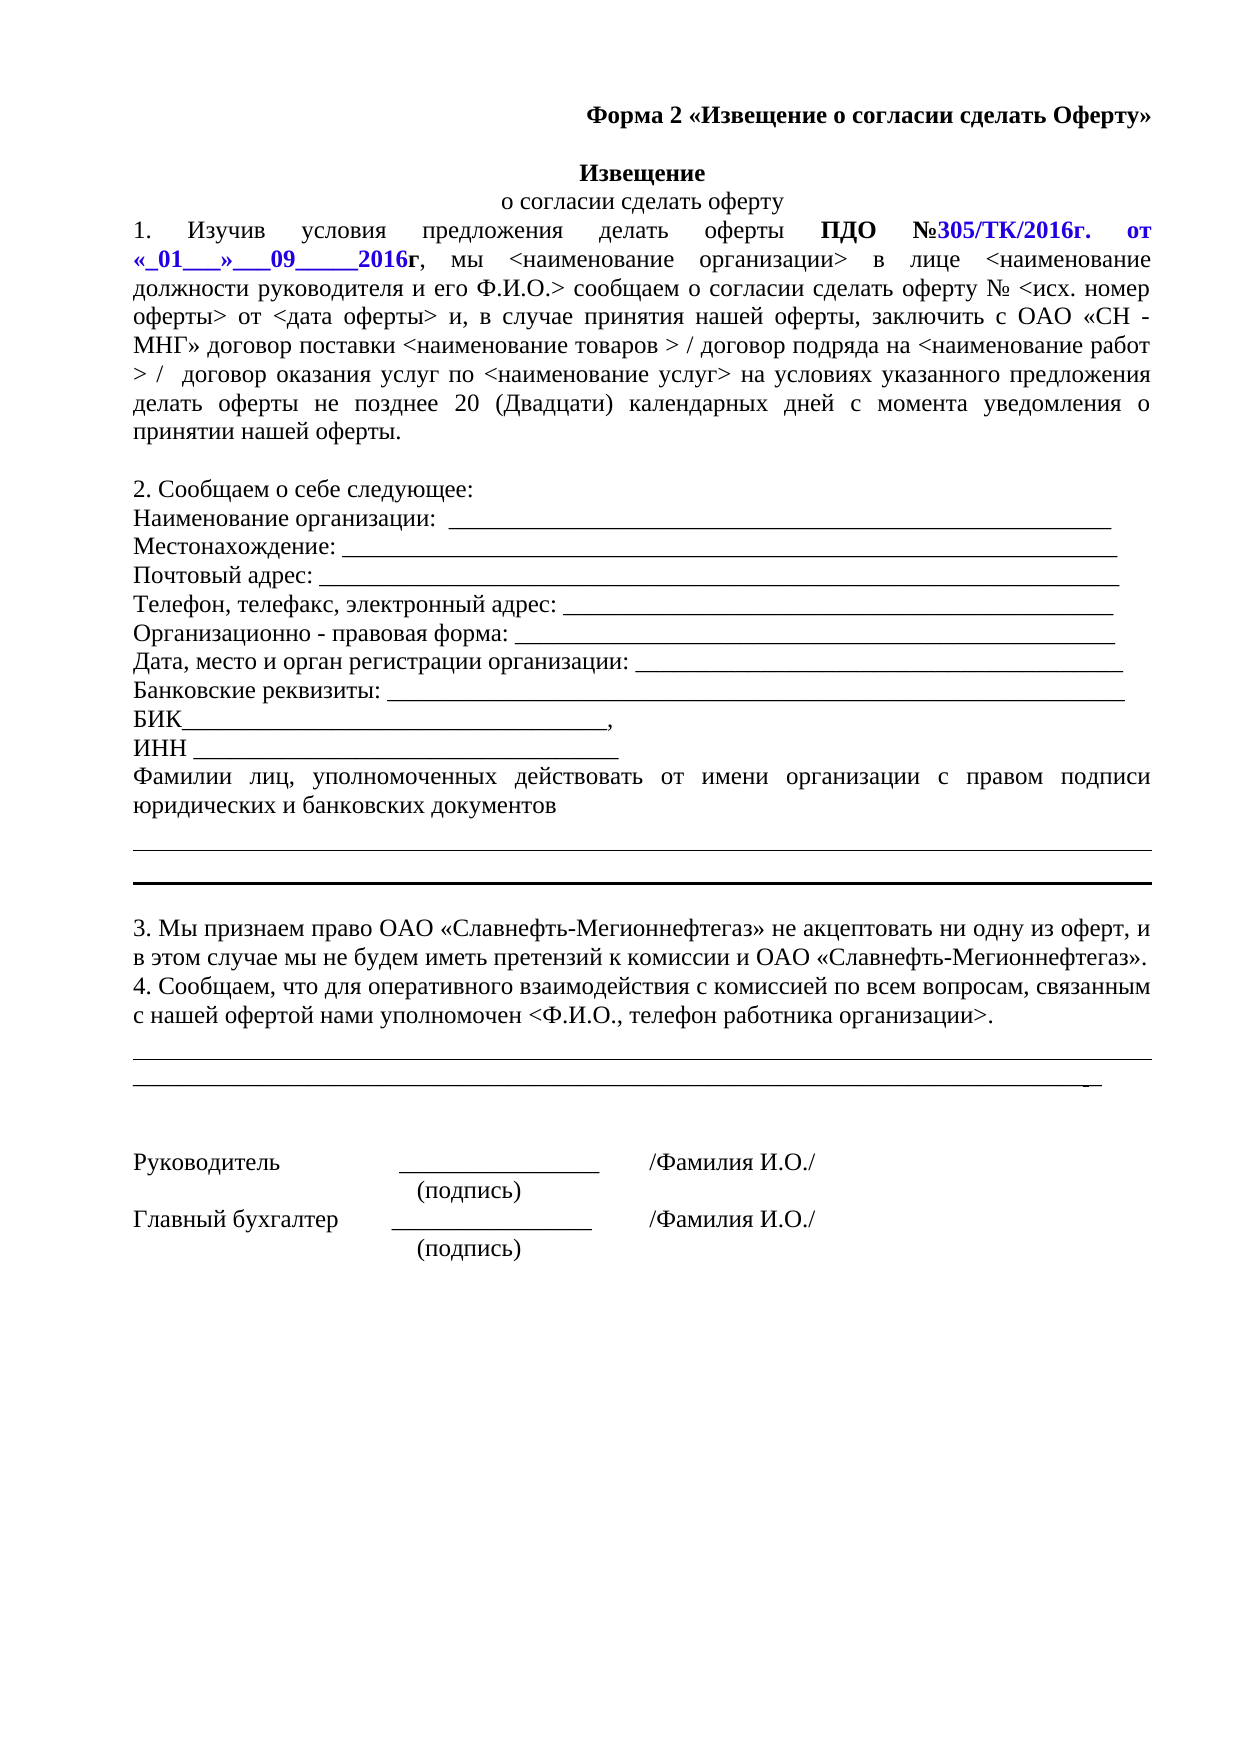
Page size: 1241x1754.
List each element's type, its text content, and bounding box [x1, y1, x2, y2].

text Дата, место и орган регистрации организации: _______________________________________ [133, 646, 1152, 675]
text 4. Сообщаем, что для оперативного взаимодействия с комиссией по всем вопросам, связанным с нашей офертой нами уполномочен <Ф.И.О., телефон работника организации>. [133, 971, 1152, 1028]
text 1. Изучив условия предложения делать оферты ПДО №305/ТК/2016г. от «_01___»___09_____2016г, мы <наименование организации> в лице <наименование должности руководителя и его Ф.И.О.> сообщаем о согласии сделать оферту № <исх. номер оферты> от <дата оферты> и, в случае принятия нашей оферты, заключить с ОАО «СН - МНГ» договор поставки <наименование товаров > / договор подряда на <наименование работ > / договор оказания услуг по <наименование услуг> на условиях указанного предложения делать оферты не позднее 20 (Двадцати) календарных дней с момента уведомления о принятии нашей оферты. [133, 215, 1152, 445]
text ИНН __________________________________ [133, 733, 1152, 761]
text Организационно - правовая форма: ________________________________________________ [133, 618, 1152, 646]
text Главный бухгалтер ________________ /Фамилия И.О./ [133, 1204, 1152, 1233]
text Банковские реквизиты: ___________________________________________________________ [133, 675, 1152, 704]
text 2. Сообщаем о себе следующее: [133, 474, 1152, 503]
text Руководитель ________________ /Фамилия И.О./ [133, 1147, 1152, 1175]
text Фамилии лиц, уполномоченных действовать от имени организации с правом подписи юридических и банковских документов [133, 761, 1152, 819]
text 3. Мы признаем право ОАО «Славнефть-Мегионнефтегаз» не акцептовать ни одну из оферт, и в этом случае мы не будем иметь претензий к комиссии и ОАО «Славнефть-Мегионнефтегаз». [133, 913, 1152, 971]
text (подпись) [133, 1233, 1152, 1262]
text Почтовый адрес: ________________________________________________________________ [133, 560, 1152, 589]
text о согласии сделать оферту [133, 186, 1152, 215]
text БИК__________________________________, [133, 704, 1152, 733]
text (подпись) [133, 1175, 1152, 1204]
text Телефон, телефакс, электронный адрес: ____________________________________________ [133, 589, 1152, 618]
text ____________________________________________________________________________ _ [133, 1060, 1152, 1089]
text Форма 2 «Извещение о согласии сделать Оферту» [133, 100, 1152, 129]
text Извещение [133, 158, 1152, 186]
text Наименование организации: _____________________________________________________ [133, 503, 1152, 531]
text Местонахождение: ______________________________________________________________ [133, 531, 1152, 560]
